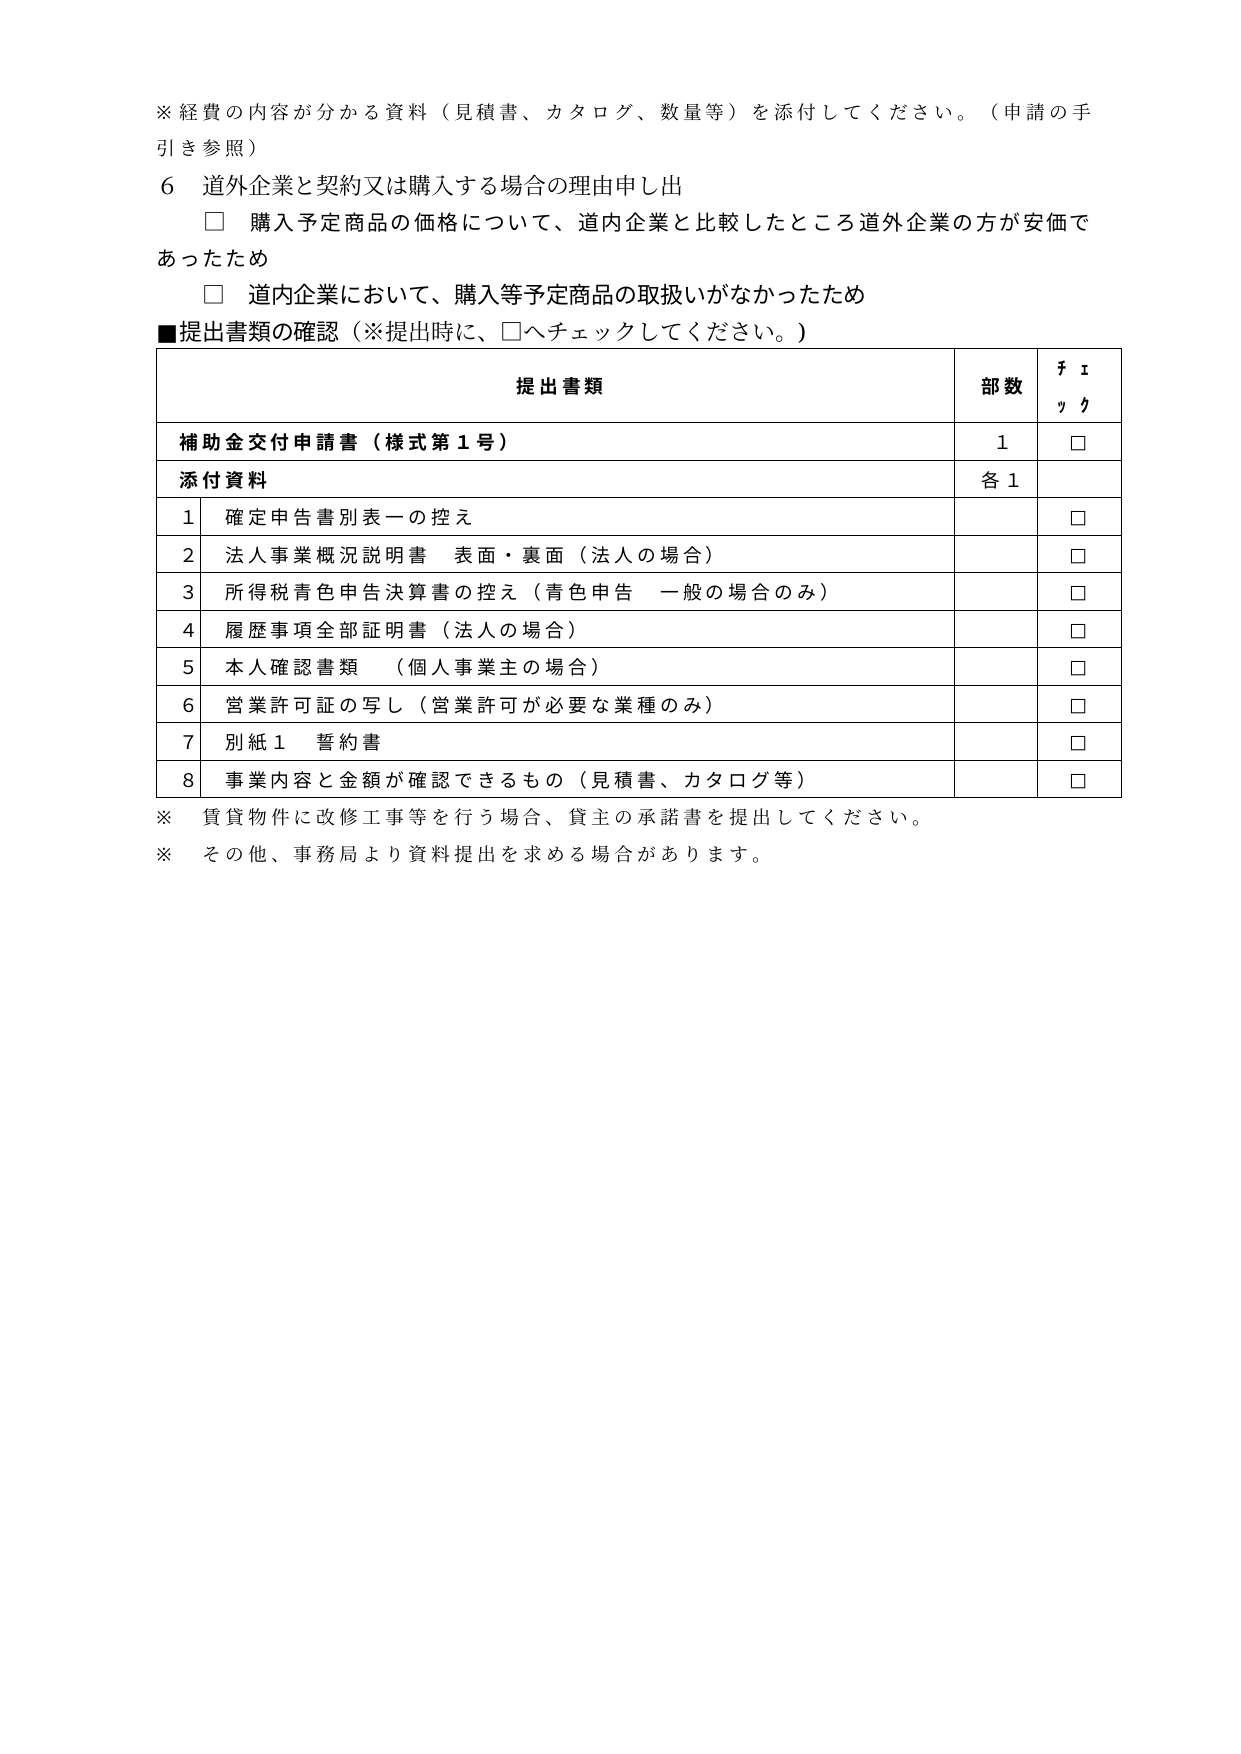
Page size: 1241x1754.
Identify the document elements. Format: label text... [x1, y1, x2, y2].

table_cell 各１ [955, 461, 1037, 497]
table_cell 確定申告書別表一の控え [201, 498, 954, 535]
table_cell １ [157, 498, 200, 535]
text ６ 道外企業と契約又は購入する場合の理由申し出 [156, 166, 1096, 202]
table_cell ３ [157, 573, 200, 610]
table_cell ４ [157, 611, 200, 647]
table_cell ５ [157, 648, 200, 685]
table_cell 履歴事項全部証明書（法人の場合） [201, 611, 954, 647]
table_cell 営業許可証の写し（営業許可が必要な業種のみ） [201, 686, 954, 722]
text □ 道内企業において、購入等予定商品の取扱いがなかったため [156, 275, 1096, 312]
table_cell □ [1038, 536, 1121, 572]
table_cell 事業内容と金額が確認できるもの（見積書、カタログ等） [201, 761, 954, 797]
table_cell [955, 498, 1037, 535]
table_cell [955, 723, 1037, 760]
table_cell [955, 536, 1037, 572]
text □ 購入予定商品の価格について、道内企業と比較したところ道外企業の方が安価であったため [156, 202, 1096, 275]
table_cell ６ [157, 686, 200, 722]
table_cell 所得税青色申告決算書の控え（青色申告 一般の場合のみ） [201, 573, 954, 610]
table_header ﾁｪｯｸ [1038, 349, 1121, 422]
table_cell 別紙１ 誓約書 [201, 723, 954, 760]
table_cell [955, 686, 1037, 722]
text ■提出書類の確認（※提出時に、□へチェックしてください。) [156, 312, 1096, 348]
table_cell [955, 611, 1037, 647]
table_cell □ [1038, 761, 1121, 797]
table_cell 法人事業概況説明書 表面・裏面（法人の場合） [201, 536, 954, 572]
table_cell 本人確認書類 （個人事業主の場合） [201, 648, 954, 685]
table_cell [1038, 461, 1121, 497]
table_cell □ [1038, 723, 1121, 760]
table_cell 補助金交付申請書（様式第１号） [157, 423, 954, 460]
table_cell □ [1038, 423, 1121, 460]
table_cell [955, 648, 1037, 685]
text ※ その他、事務局より資料提出を求める場合があります。 [156, 835, 1096, 871]
table_cell 添付資料 [157, 461, 954, 497]
table_cell １ [955, 423, 1037, 460]
table_cell [955, 761, 1037, 797]
table_cell □ [1038, 498, 1121, 535]
table_cell [955, 573, 1037, 610]
table_header 部数 [955, 349, 1037, 422]
table_cell □ [1038, 611, 1121, 647]
table_cell □ [1038, 686, 1121, 722]
table_cell ８ [157, 761, 200, 797]
text ※ 賃貸物件に改修工事等を行う場合、貸主の承諾書を提出してください。 [156, 798, 1096, 835]
table_cell □ [1038, 573, 1121, 610]
table_cell ７ [157, 723, 200, 760]
text ※経費の内容が分かる資料（見積書、カタログ、数量等）を添付してください。（申請の手引き参照） [156, 93, 1096, 166]
table_header 提出書類 [157, 349, 954, 422]
table_cell ２ [157, 536, 200, 572]
table_cell □ [1038, 648, 1121, 685]
